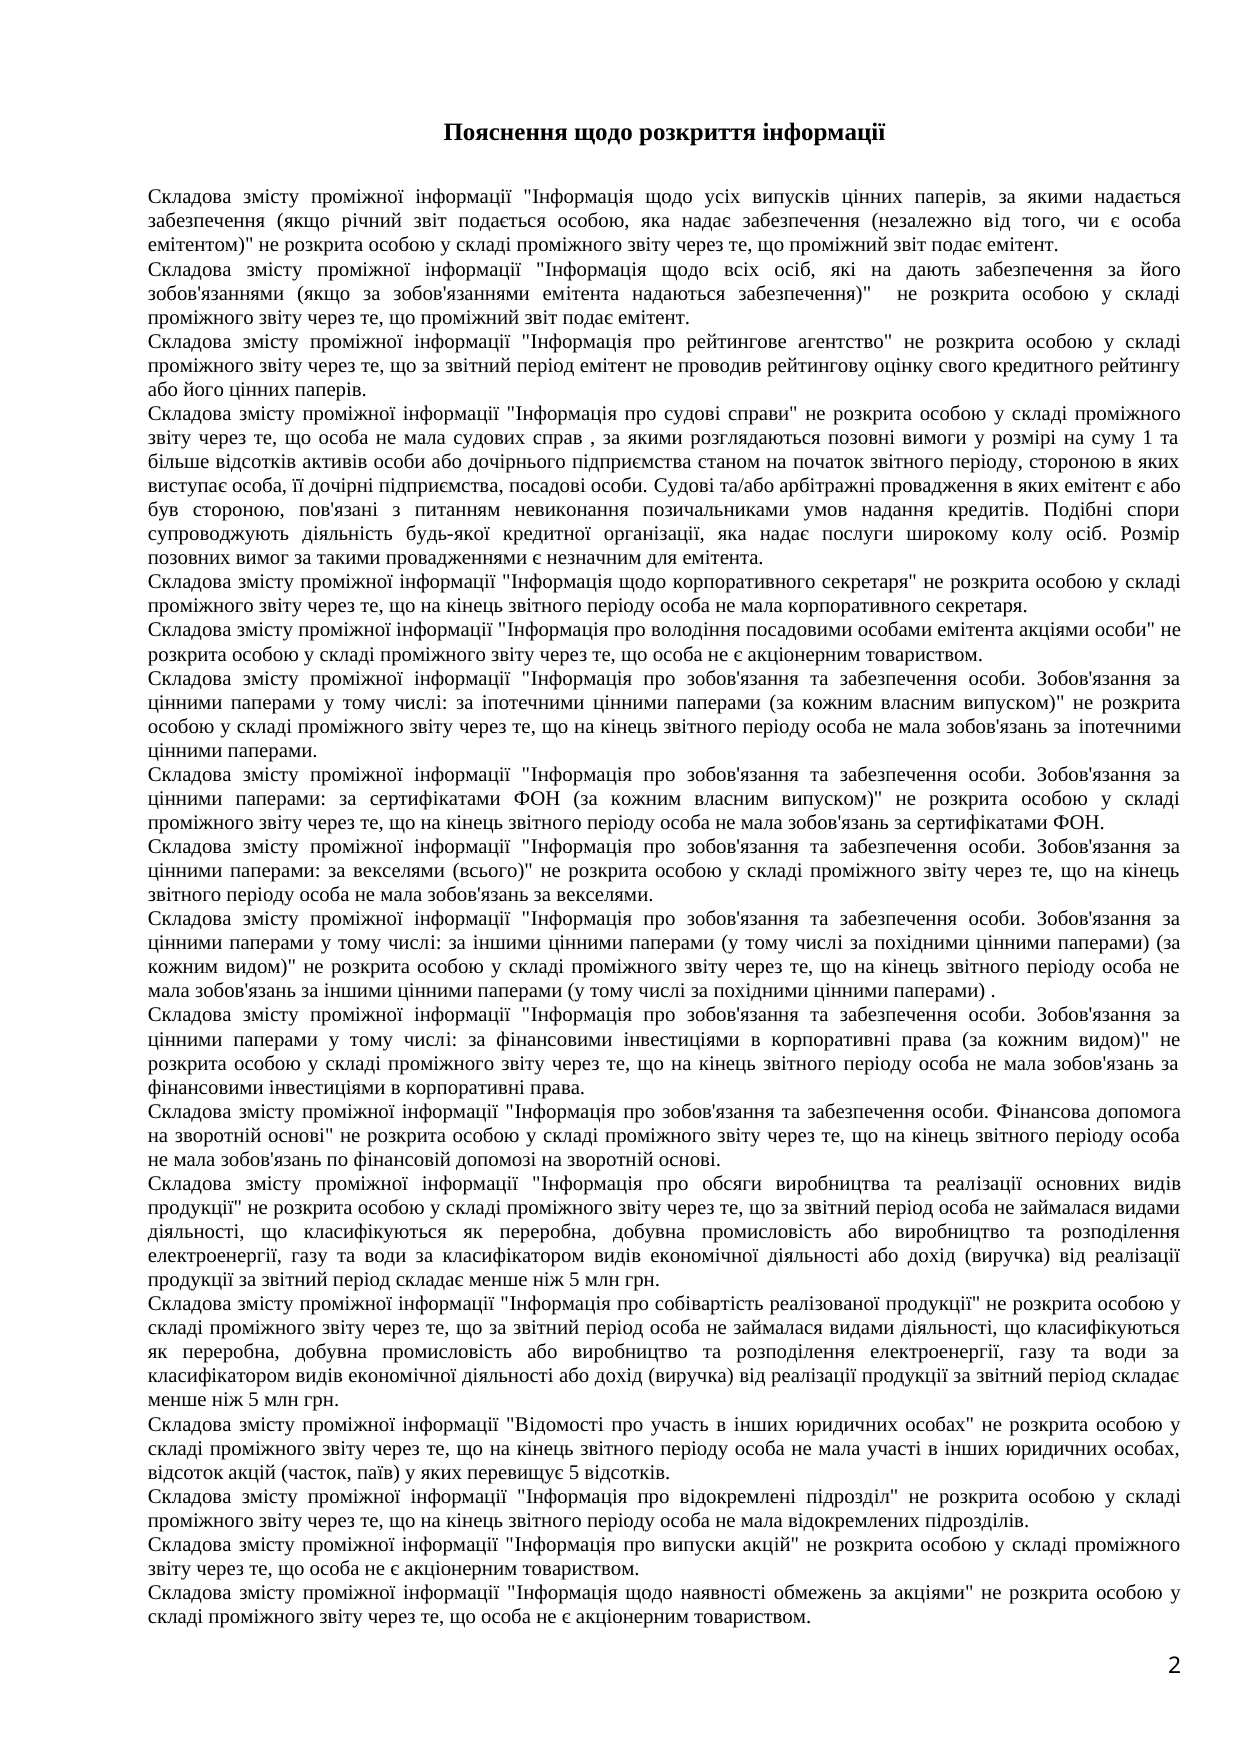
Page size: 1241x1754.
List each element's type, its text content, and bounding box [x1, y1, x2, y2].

text Складова змісту проміжної інформації "Iнформацiя про зобов'язання та забезпечення особи. Зобов'язання за цiнними паперами: за сертифiкатами ФОН (за кожним власним випуском)" не розкрита особою у складі проміжного звіту через те, що на кінець звітного періоду особа не мала зобов'язань за сертифiкатами ФОН. [148, 762, 1181, 834]
text Складова змісту проміжної інформації "Iнформацiя про собiвартiсть реалiзованої продукцiї" не розкрита особою у складі проміжного звіту через те, що за звітний період особа не займалася видами діяльності, що класифікуються як переробна, добувна промисловість або виробництво та розподілення електроенергії, газу та води за класифікатором видів економічної діяльності або дохід (виручка) від реалізації продукції за звітний період складає менше ніж 5 млн грн. [148, 1291, 1181, 1411]
text Складова змісту проміжної інформації "Iнформацiя про зобов'язання та забезпечення особи. Зобов'язання за цiнними паперами у тому числi: за фiнансовими iнвестицiями в корпоративнi права (за кожним видом)" не розкрита особою у складі проміжного звіту через те, що на кінець звітного періоду особа не мала зобов'язань за фiнансовими iнвестицiями в корпоративнi права. [148, 1002, 1181, 1099]
text Складова змісту проміжної інформації "Iнформацiя про зобов'язання та забезпечення особи. Зобов'язання за цiнними паперами: за векселями (всього)" не розкрита особою у складі проміжного звіту через те, що на кінець звітного періоду особа не мала зобов'язань за векселями. [148, 834, 1181, 906]
text Складова змісту проміжної інформації "Iнформацiя про зобов'язання та забезпечення особи. Фiнансова допомога на зворотнiй основi" не розкрита особою у складі проміжного звіту через те, що на кінець звітного періоду особа не мала зобов'язань по фiнансовій допомозі на зворотнiй основi. [148, 1099, 1181, 1171]
text Складова змісту проміжної інформації "Iнформацiя про зобов'язання та забезпечення особи. Зобов'язання за цiнними паперами у тому числi: за iпотечними цiнними паперами (за кожним власним випуском)" не розкрита особою у складі проміжного звіту через те, що на кінець звітного періоду особа не мала зобов'язань за iпотечними цiнними паперами. [148, 666, 1181, 762]
text Складова змісту проміжної інформації "Iнформацiя щодо корпоративного секретаря" не розкрита особою у складі проміжного звіту через те, що на кінець звітного періоду особа не мала корпоративного секретаря. [148, 569, 1181, 617]
text Складова змісту проміжної інформації "Вiдомостi про участь в iнших юридичних особах" не розкрита особою у складі проміжного звіту через те, що на кінець звітного періоду особа не мала участі в інших юридичних особах, відсоток акцій (часток, паїв) у яких перевищує 5 відсотків. [148, 1411, 1181, 1484]
text Складова змісту проміжної інформації "Iнформацiя щодо усiх випускiв цiнних паперiв, за якими надається забезпечення (якщо рiчний звiт подається особою, яка надає забезпечення (незалежно вiд того, чи є особа емiтентом)" не розкрита особою у складі проміжного звіту через те, що проміжний звіт подає емітент. [148, 184, 1181, 256]
text Складова змісту проміжної інформації "Iнформацiя про випуски акцiй" не розкрита особою у складі проміжного звіту через те, що особа не є акціонерним товариством. [148, 1532, 1181, 1580]
text Складова змісту проміжної інформації "Iнформацiя щодо наявностi обмежень за акцiями" не розкрита особою у складі проміжного звіту через те, що особа не є акціонерним товариством. [148, 1580, 1181, 1628]
text Складова змісту проміжної інформації "Iнформацiя про судовi справи" не розкрита особою у складі проміжного звіту через те, що особа не мала судових справ , за якими розглядаються позовні вимоги у розмірі на суму 1 та більше відсотків активів особи або дочірнього підприємства станом на початок звітного періоду, стороною в яких виступає особа, її дочірні підприємства, посадові особи. Судові та/або арбітражні провадження в яких емітент є або був стороною, пов'язані з питанням невиконання позичальниками умов надання кредитів. Подібні спори супроводжують діяльність будь-якої кредитної організації, яка надає послуги широкому колу осіб. Розмір позовних вимог за такими провадженнями є незначним для емітента. [148, 401, 1181, 569]
text Складова змісту проміжної інформації "Iнформацiя про зобов'язання та забезпечення особи. Зобов'язання за цiнними паперами у тому числi: за iншими цiнними паперами (у тому числi за похiдними цiнними паперами) (за кожним видом)" не розкрита особою у складі проміжного звіту через те, що на кінець звітного періоду особа не мала зобов'язань за iншими цiнними паперами (у тому числi за похiдними цiнними паперами) . [148, 906, 1181, 1002]
text Пояснення щодо розкриття інформації [148, 117, 1181, 146]
text Складова змісту проміжної інформації "Iнформацiя про володiння посадовими особами емiтента акцiями особи" не розкрита особою у складі проміжного звіту через те, що особа не є акціонерним товариством. [148, 617, 1181, 666]
text Складова змісту проміжної інформації "Iнформацiя про рейтингове агентство" не розкрита особою у складі проміжного звіту через те, що за звітний період емітент не проводив рейтингову оцінку свого кредитного рейтингу або його цінних паперів. [148, 329, 1181, 401]
text Складова змісту проміжної інформації "Iнформацiя щодо всiх осiб, якi на дають забезпечення за його зобов'язаннями (якщо за зобов'язаннями емiтента надаються забезпечення)" не розкрита особою у складі проміжного звіту через те, що проміжний звіт подає емітент. [148, 256, 1181, 329]
text Складова змісту проміжної інформації "Iнформацiя про обсяги виробництва та реалiзацiї основних видiв продукцiї" не розкрита особою у складі проміжного звіту через те, що за звітний період особа не займалася видами діяльності, що класифікуються як переробна, добувна промисловість або виробництво та розподілення електроенергії, газу та води за класифікатором видів економічної діяльності або дохід (виручка) від реалізації продукції за звітний період складає менше ніж 5 млн грн. [148, 1171, 1181, 1291]
text Складова змісту проміжної інформації "Iнформацiя про вiдокремленi пiдроздiл" не розкрита особою у складі проміжного звіту через те, що на кінець звітного періоду особа не мала відокремлених підрозділів. [148, 1484, 1181, 1532]
